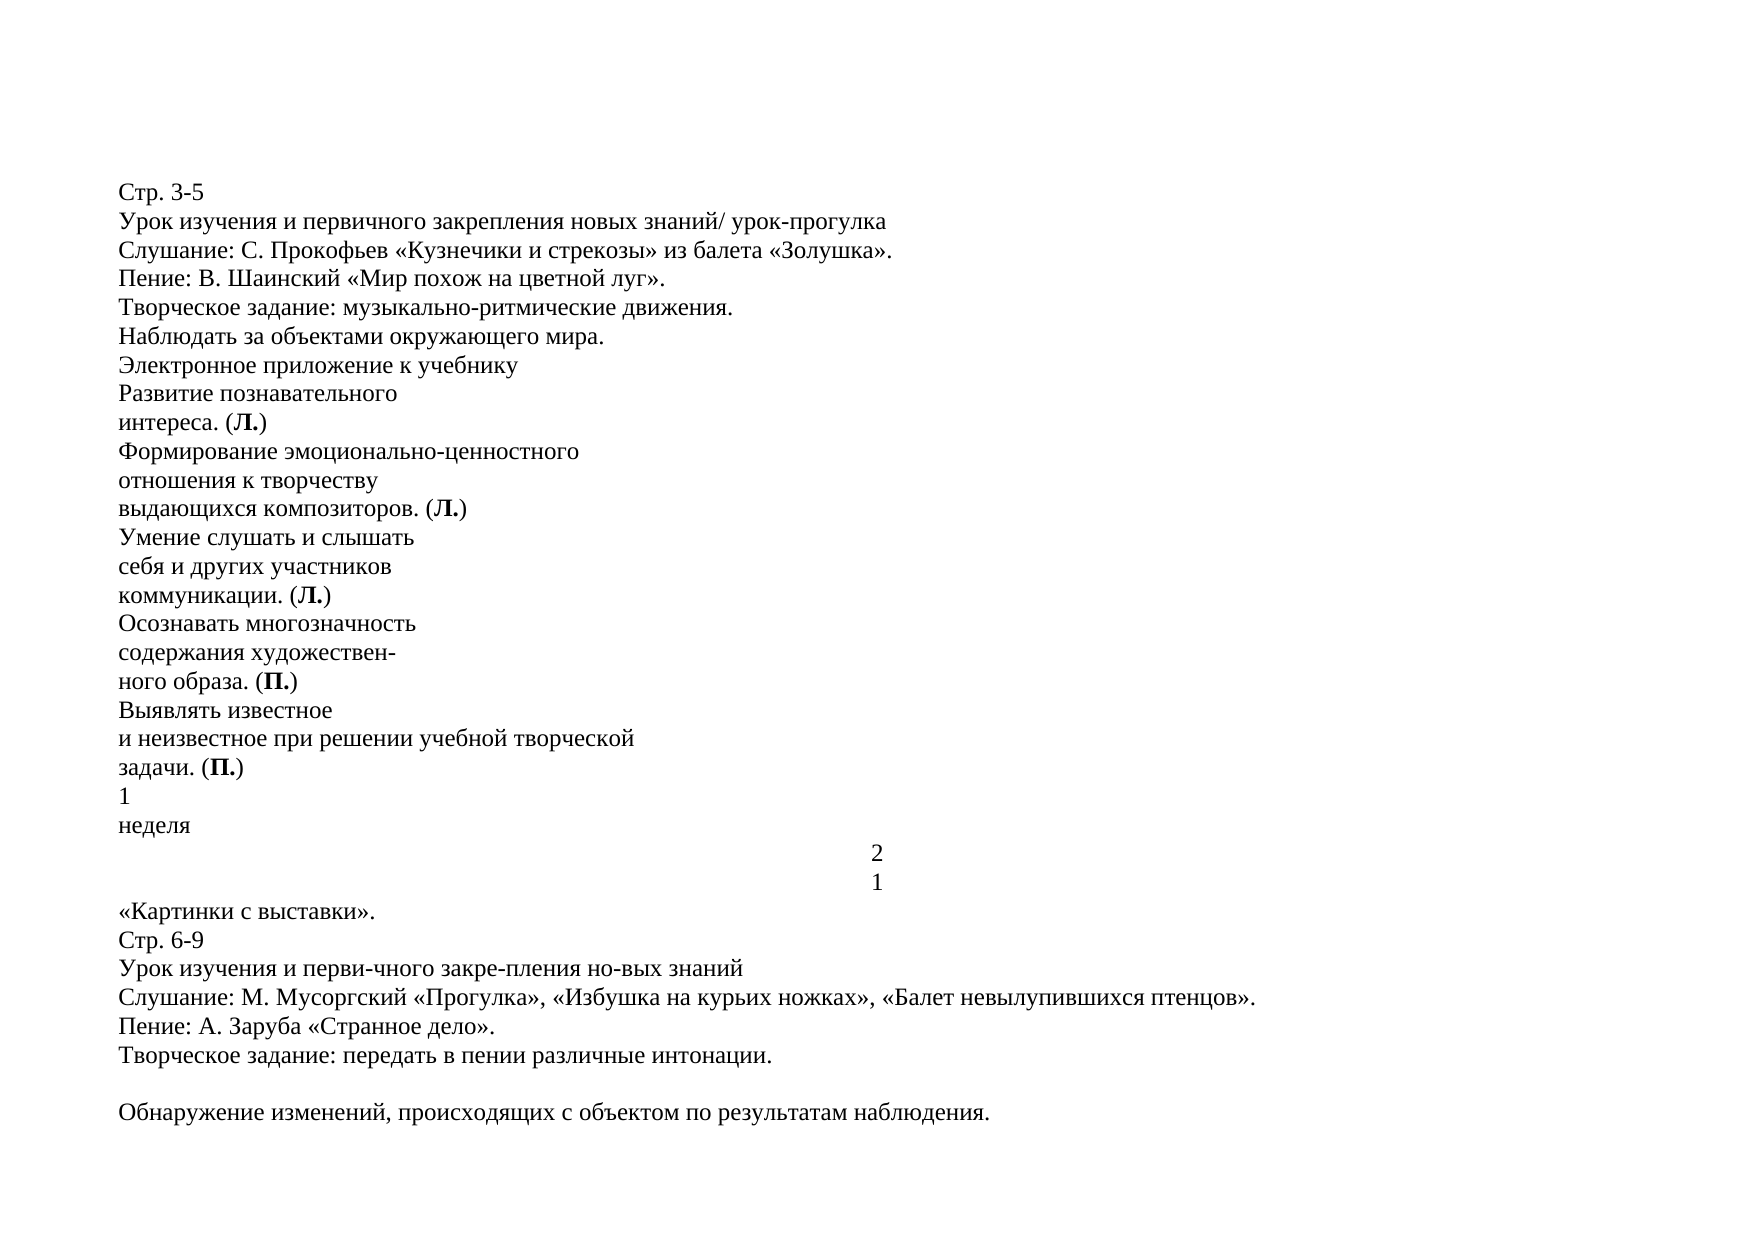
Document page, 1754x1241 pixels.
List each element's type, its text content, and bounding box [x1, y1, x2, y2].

text задачи. (П.) [118, 752, 1636, 781]
text 1 [118, 867, 1636, 896]
text Формирование эмоционально-ценностного [118, 436, 1636, 465]
text Творческое задание: передать в пении различные интонации. [118, 1040, 1636, 1068]
text содержания художествен- [118, 637, 1636, 666]
text «Картинки с выставки». [118, 896, 1636, 925]
text Творческое задание: музыкально-ритмические движения. [118, 292, 1636, 321]
text Наблюдать за объектами окружающего мира. [118, 321, 1636, 350]
text Стр. 6-9 [118, 925, 1636, 953]
text коммуникации. (Л.) [118, 580, 1636, 608]
text отношения к творчеству [118, 465, 1636, 493]
text выдающихся композиторов. (Л.) [118, 493, 1636, 522]
text Умение слушать и слышать [118, 522, 1636, 551]
text Обнаружение изменений, происходящих с объектом по результатам наблюдения. [118, 1097, 1636, 1126]
text неделя [118, 810, 1636, 838]
text Урок изучения и перви-чного закре-пления но-вых знаний [118, 953, 1636, 982]
text Осознавать многозначность [118, 608, 1636, 637]
text Урок изучения и первичного закрепления новых знаний/ урок-прогулка [118, 206, 1636, 235]
text Пение: В. Шаинский «Мир похож на цветной луг». [118, 263, 1636, 292]
text Выявлять известное [118, 695, 1636, 723]
text ного образа. (П.) [118, 666, 1636, 695]
text Развитие познавательного [118, 378, 1636, 407]
text 1 [118, 781, 1636, 810]
text Стр. 3-5 [118, 177, 1636, 206]
text интереса. (Л.) [118, 407, 1636, 436]
text Электронное приложение к учебнику [118, 350, 1636, 378]
text Пение: А. Заруба «Странное дело». [118, 1011, 1636, 1040]
text Слушание: М. Мусоргский «Прогулка», «Избушка на курьих ножках», «Балет невылупившихся птенцов». [118, 982, 1636, 1011]
text себя и других участников [118, 551, 1636, 580]
text 2 [118, 838, 1636, 867]
text Слушание: С. Прокофьев «Кузнечики и стрекозы» из балета «Золушка». [118, 235, 1636, 263]
text и неизвестное при решении учебной творческой [118, 723, 1636, 752]
